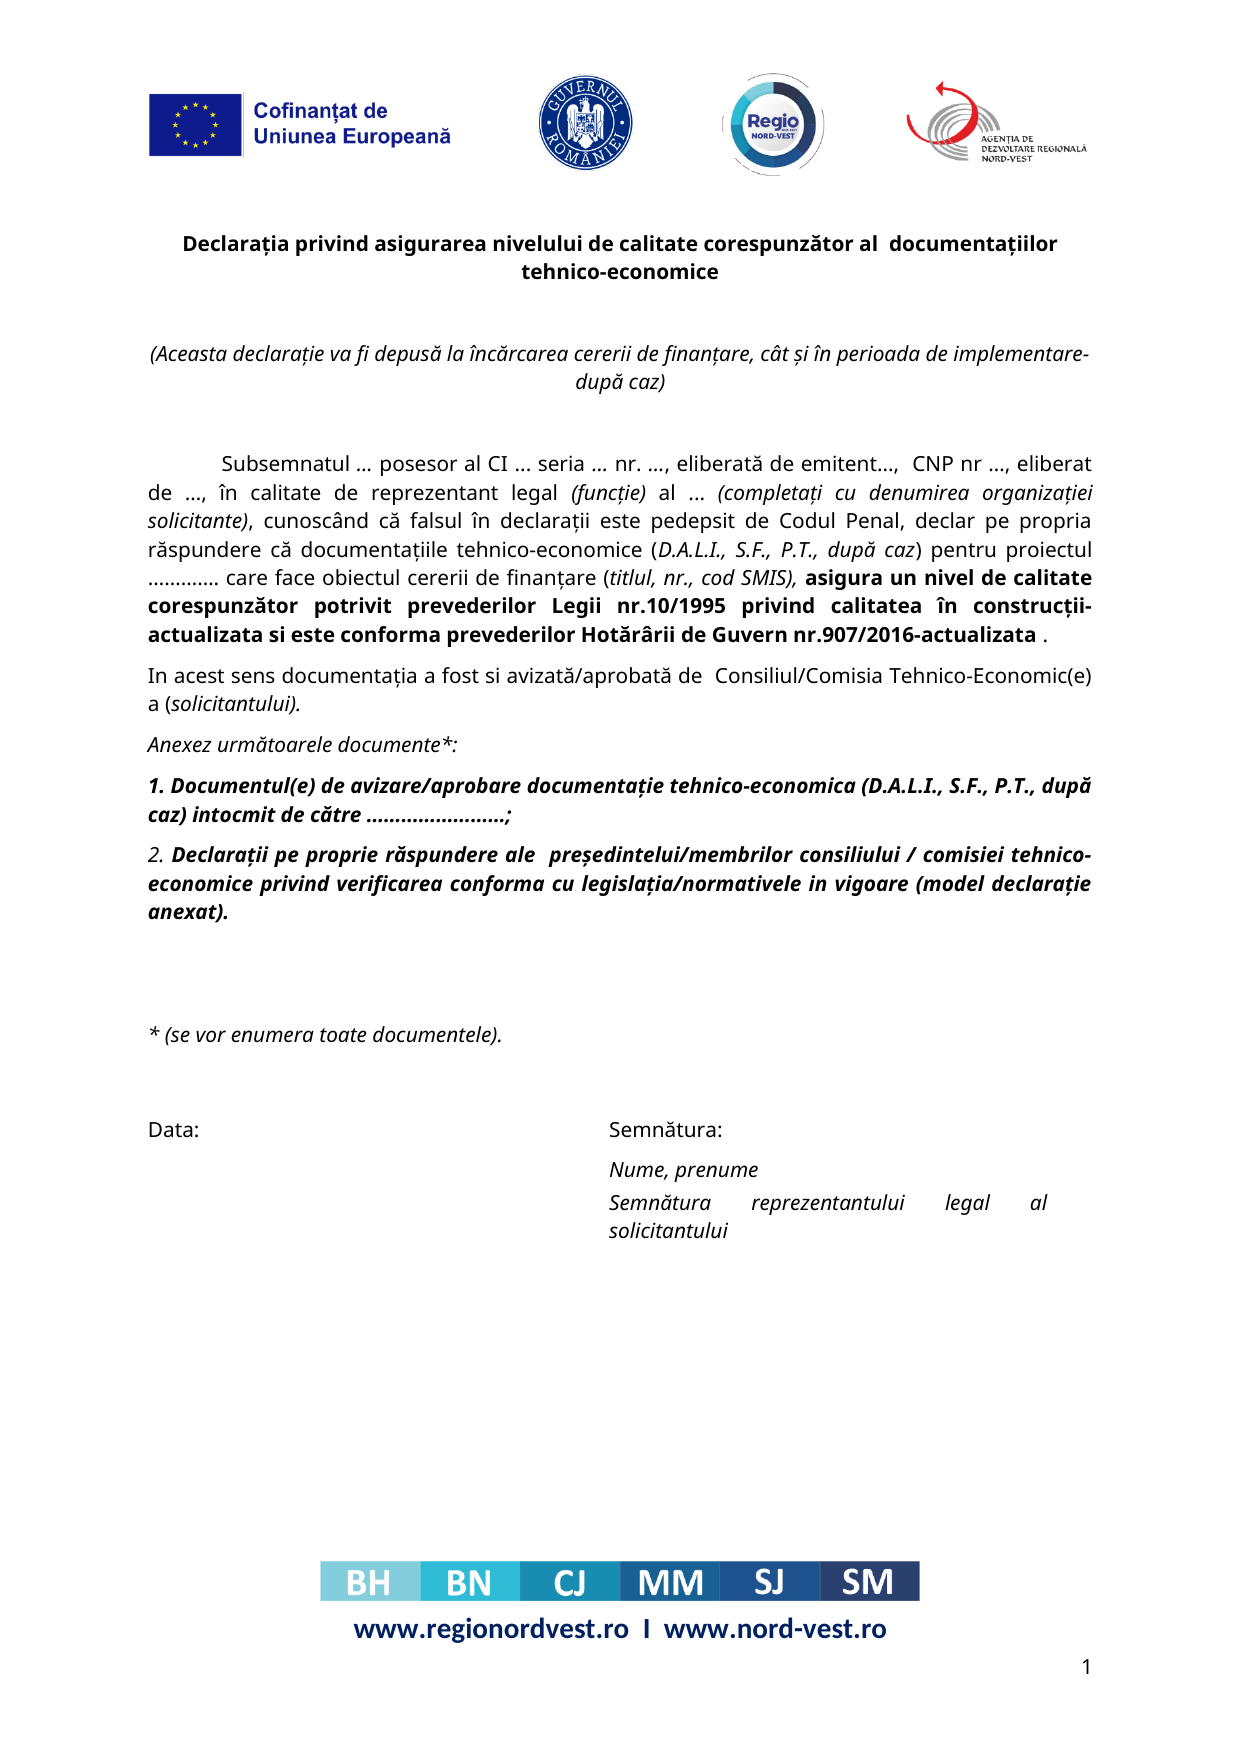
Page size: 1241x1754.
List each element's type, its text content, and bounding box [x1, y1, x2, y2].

text (Aceasta declarație va fi depusă la încărcarea cererii de finanțare, cât și în perioada de implementare-după caz) [148, 339, 1093, 396]
text In acest sens documentația a fost si avizată/aprobată de Consiliul/Comisia Tehnico-Economic(e) a (solicitantului). [148, 661, 1093, 718]
text * (se vor enumera toate documentele). [148, 1020, 1093, 1049]
text Subsemnatul … posesor al CI ... seria … nr. …, eliberată de emitent..., CNP nr …, eliberat de …, în calitate de reprezentant legal (funcţie) al ... (completaţi cu denumirea organizaţiei solicitante), cunoscând că falsul în declaraţii este pedepsit de Codul Penal, declar pe propria răspundere că documentațiile tehnico-economice (D.A.L.I., S.F., P.T., după caz) pentru proiectul …………. care face obiectul cererii de finanțare (titlul, nr., cod SMIS), asigura un nivel de calitate corespunzător potrivit prevederilor Legii nr.10/1995 privind calitatea în construcții-actualizata si este conforma prevederilor Hotărârii de Guvern nr.907/2016-actualizata . [148, 449, 1093, 648]
picture [320, 1561, 920, 1601]
text 1. Documentul(e) de avizare/aprobare documentație tehnico-economica (D.A.L.I., S.F., P.T., după caz) intocmit de către ……………………; [148, 771, 1093, 828]
text 2. Declarații pe proprie răspundere ale președintelui/membrilor consiliului / comisiei tehnico-economice privind verificarea conforma cu legislația/normativele in vigoare (model declarație anexat). [148, 841, 1093, 926]
table_header Data: [136, 1102, 598, 1249]
picture [147, 73, 1087, 176]
table_header Semnătura: Nume, prenume Semnătura reprezentantului legal al solicitantului [598, 1102, 1059, 1249]
text Declarația privind asigurarea nivelului de calitate corespunzător al documentațiilor tehnico-economice [148, 229, 1093, 286]
text Anexez următoarele documente*: [148, 730, 1093, 759]
